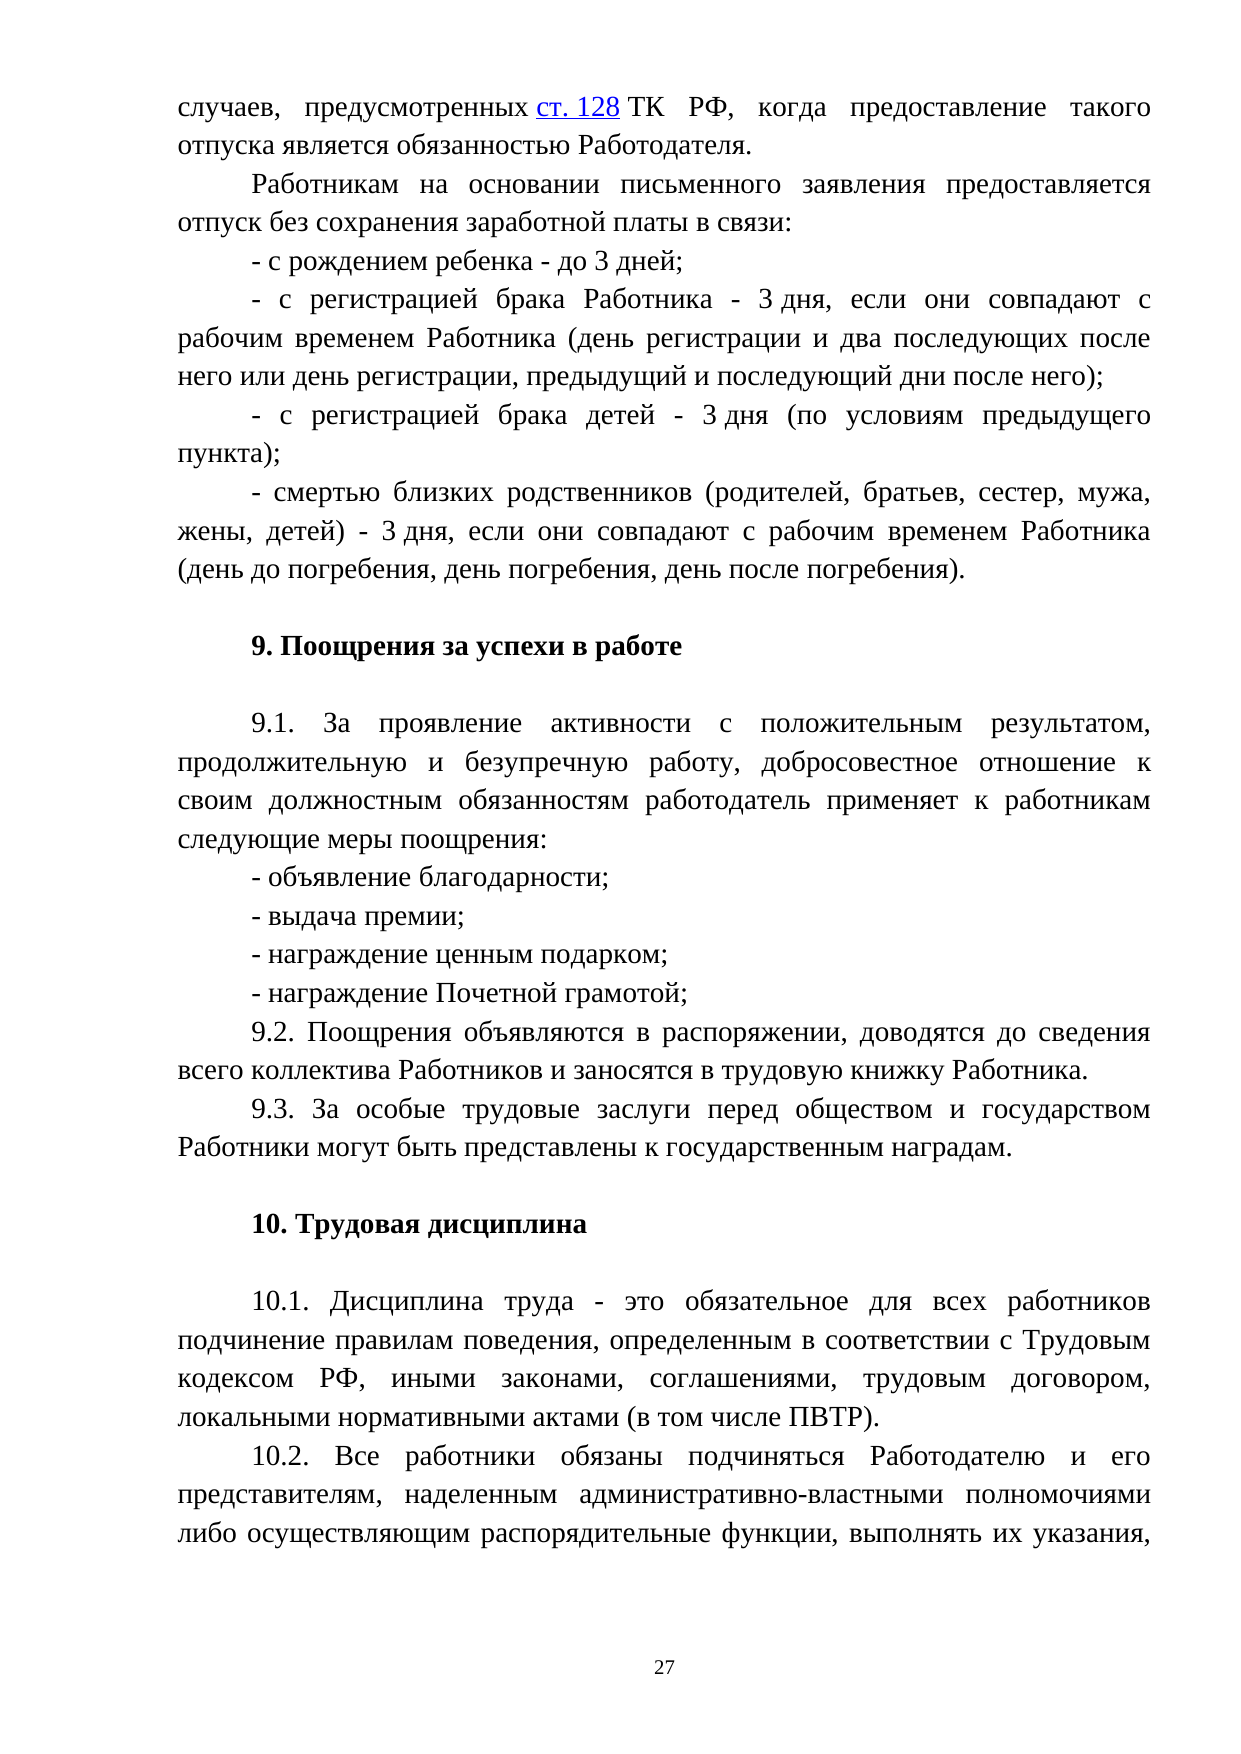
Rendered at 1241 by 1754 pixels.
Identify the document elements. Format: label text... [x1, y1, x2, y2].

text 10. Трудовая дисциплина [177, 1206, 1152, 1240]
text 9. Поощрения за успехи в работе [177, 628, 1152, 662]
text 9.1. За проявление активности с положительным результатом, продолжительную и безупречную работу, добросовестное отношение к своим должностным обязанностям работодатель применяет к работникам следующие меры поощрения: [177, 705, 1152, 854]
text Работникам на основании письменного заявления предоставляется отпуск без сохранения заработной платы в связи: [177, 166, 1152, 238]
text - объявление благодарности; [177, 859, 1152, 893]
text - с регистрацией брака детей - 3 дня (по условиям предыдущего пункта); [177, 397, 1152, 469]
text - награждение Почетной грамотой; [177, 975, 1152, 1009]
text - с регистрацией брака Работника - 3 дня, если они совпадают с рабочим временем Работника (день регистрации и два последующих после него или день регистрации, предыдущий и последующий дни после него); [177, 281, 1152, 392]
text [177, 1438, 1152, 1548]
text - выдача премии; [177, 898, 1152, 932]
text 9.3. За особые трудовые заслуги перед обществом и государством Работники могут быть представлены к государственным наградам. [177, 1091, 1152, 1163]
text - с рождением ребенка - до 3 дней; [177, 243, 1152, 276]
text 9.2. Поощрения объявляются в распоряжении, доводятся до сведения всего коллектива Работников и заносятся в трудовую книжку Работника. [177, 1014, 1152, 1086]
text - награждение ценным подарком; [177, 937, 1152, 970]
text - смертью близких родственников (родителей, братьев, сестер, мужа, жены, детей) - 3 дня, если они совпадают с рабочим временем Работника (день до погребения, день погребения, день после погребения). [177, 474, 1152, 585]
text 10.1. Дисциплина труда - это обязательное для всех работников подчинение правилам поведения, определенным в соответствии с Трудовым кодексом РФ, иными законами, соглашениями, трудовым договором, локальными нормативными актами (в том числе ПВТР). [177, 1283, 1152, 1433]
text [177, 89, 1152, 161]
